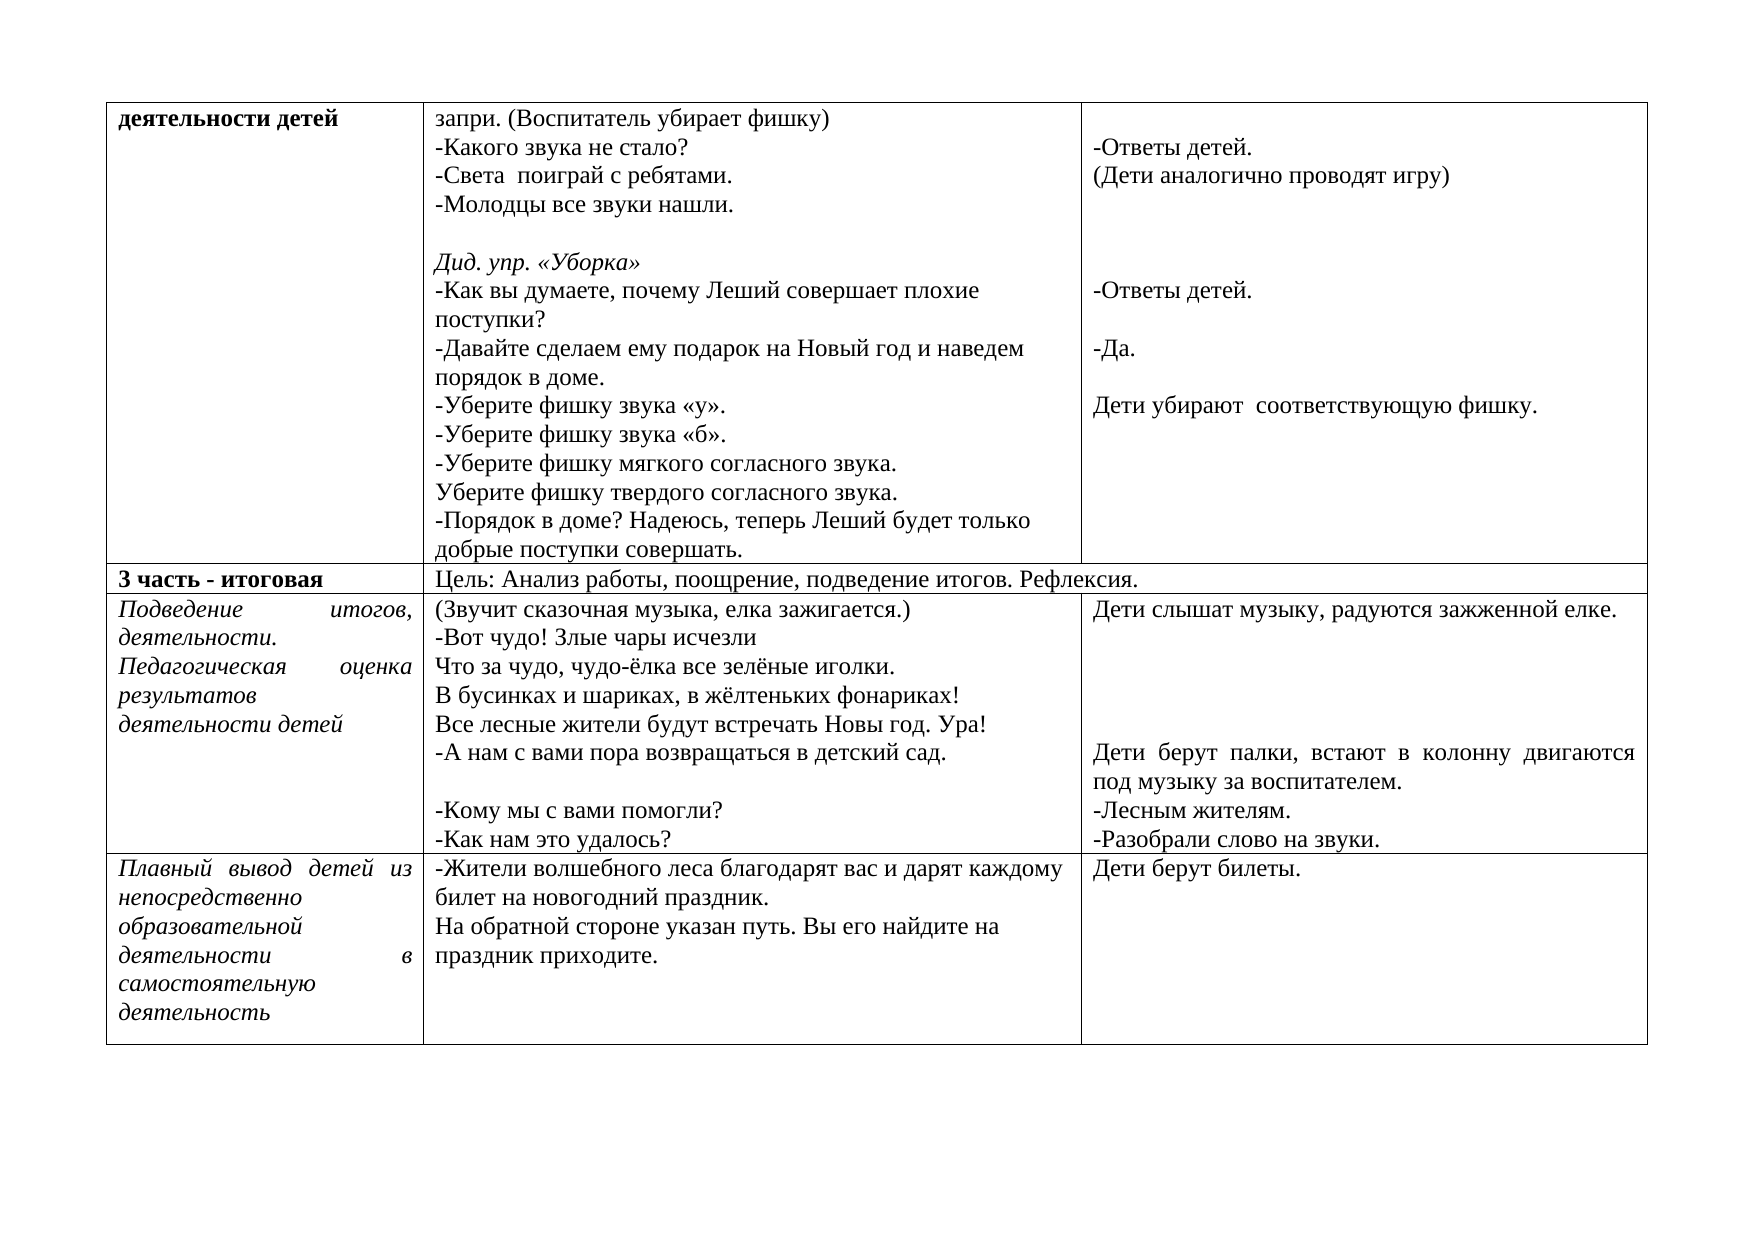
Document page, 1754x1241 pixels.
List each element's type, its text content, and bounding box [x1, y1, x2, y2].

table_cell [107, 103, 423, 563]
table_cell Плавный вывод детей из непосредственно образовательной деятельности в самостоятельную деятельность [107, 854, 423, 1044]
table_cell Дети слышат музыку, радуются зажженной елке. Дети берут палки, встают в колонну двигаются под музыку за воспитателем. -Лесным жителям. -Разобрали слово на звуки. [1082, 594, 1647, 852]
table_cell Дети берут билеты. [1082, 854, 1647, 1044]
table_cell Подведение итогов, деятельности. Педагогическая оценка результатов деятельности детей [107, 594, 423, 852]
table_cell 3 часть - итоговая [107, 564, 423, 593]
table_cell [424, 103, 1081, 563]
table_cell -Жители волшебного леса благодарят вас и дарят каждому билет на новогодний праздник. На обратной стороне указан путь. Вы его найдите на праздник приходите. [424, 854, 1081, 1044]
table_cell (Звучит сказочная музыка, елка зажигается.) -Вот чудо! Злые чары исчезли Что за чудо, чудо-ёлка все зелёные иголки. В бусинках и шариках, в жёлтеньких фонариках! Все лесные жители будут встречать Новы год. Ура! -А нам с вами пора возвращаться в детский сад. -Кому мы с вами помогли? -Как нам это удалось? [424, 594, 1081, 852]
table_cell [1082, 103, 1647, 563]
table_cell Цель: Анализ работы, поощрение, подведение итогов. Рефлексия. [424, 564, 1647, 593]
